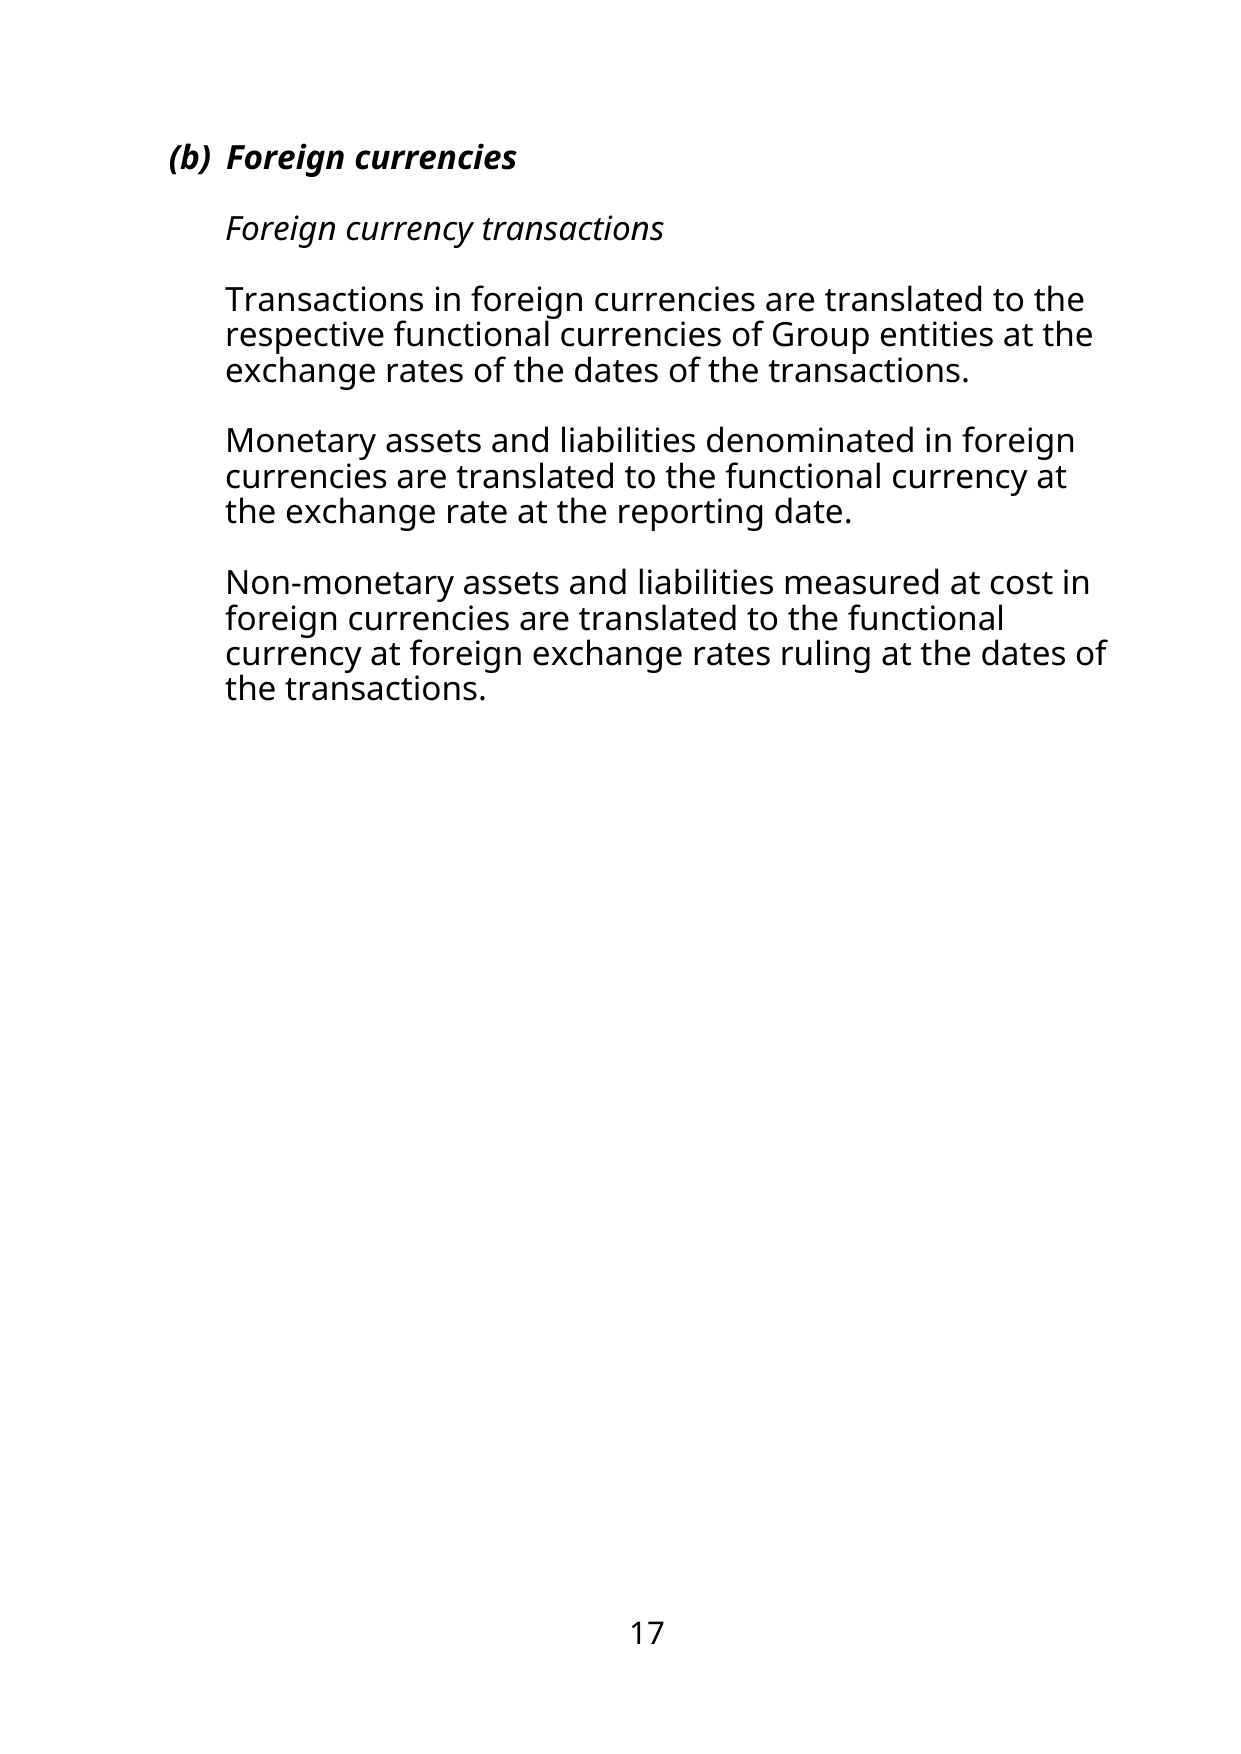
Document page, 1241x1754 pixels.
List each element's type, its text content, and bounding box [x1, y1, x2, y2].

text Foreign currency transactions [225, 212, 1125, 247]
text Transactions in foreign currencies are translated to the respective functional currencies of Group entities at the exchange rates of the dates of the transactions. [225, 283, 1125, 389]
text Monetary assets and liabilities denominated in foreign currencies are translated to the functional currency at the exchange rate at the reporting date. [225, 424, 1125, 531]
text (b) Foreign currencies [169, 141, 1125, 177]
text Non-monetary assets and liabilities measured at cost in foreign currencies are translated to the functional currency at foreign exchange rates ruling at the dates of the transactions. [225, 566, 1125, 708]
